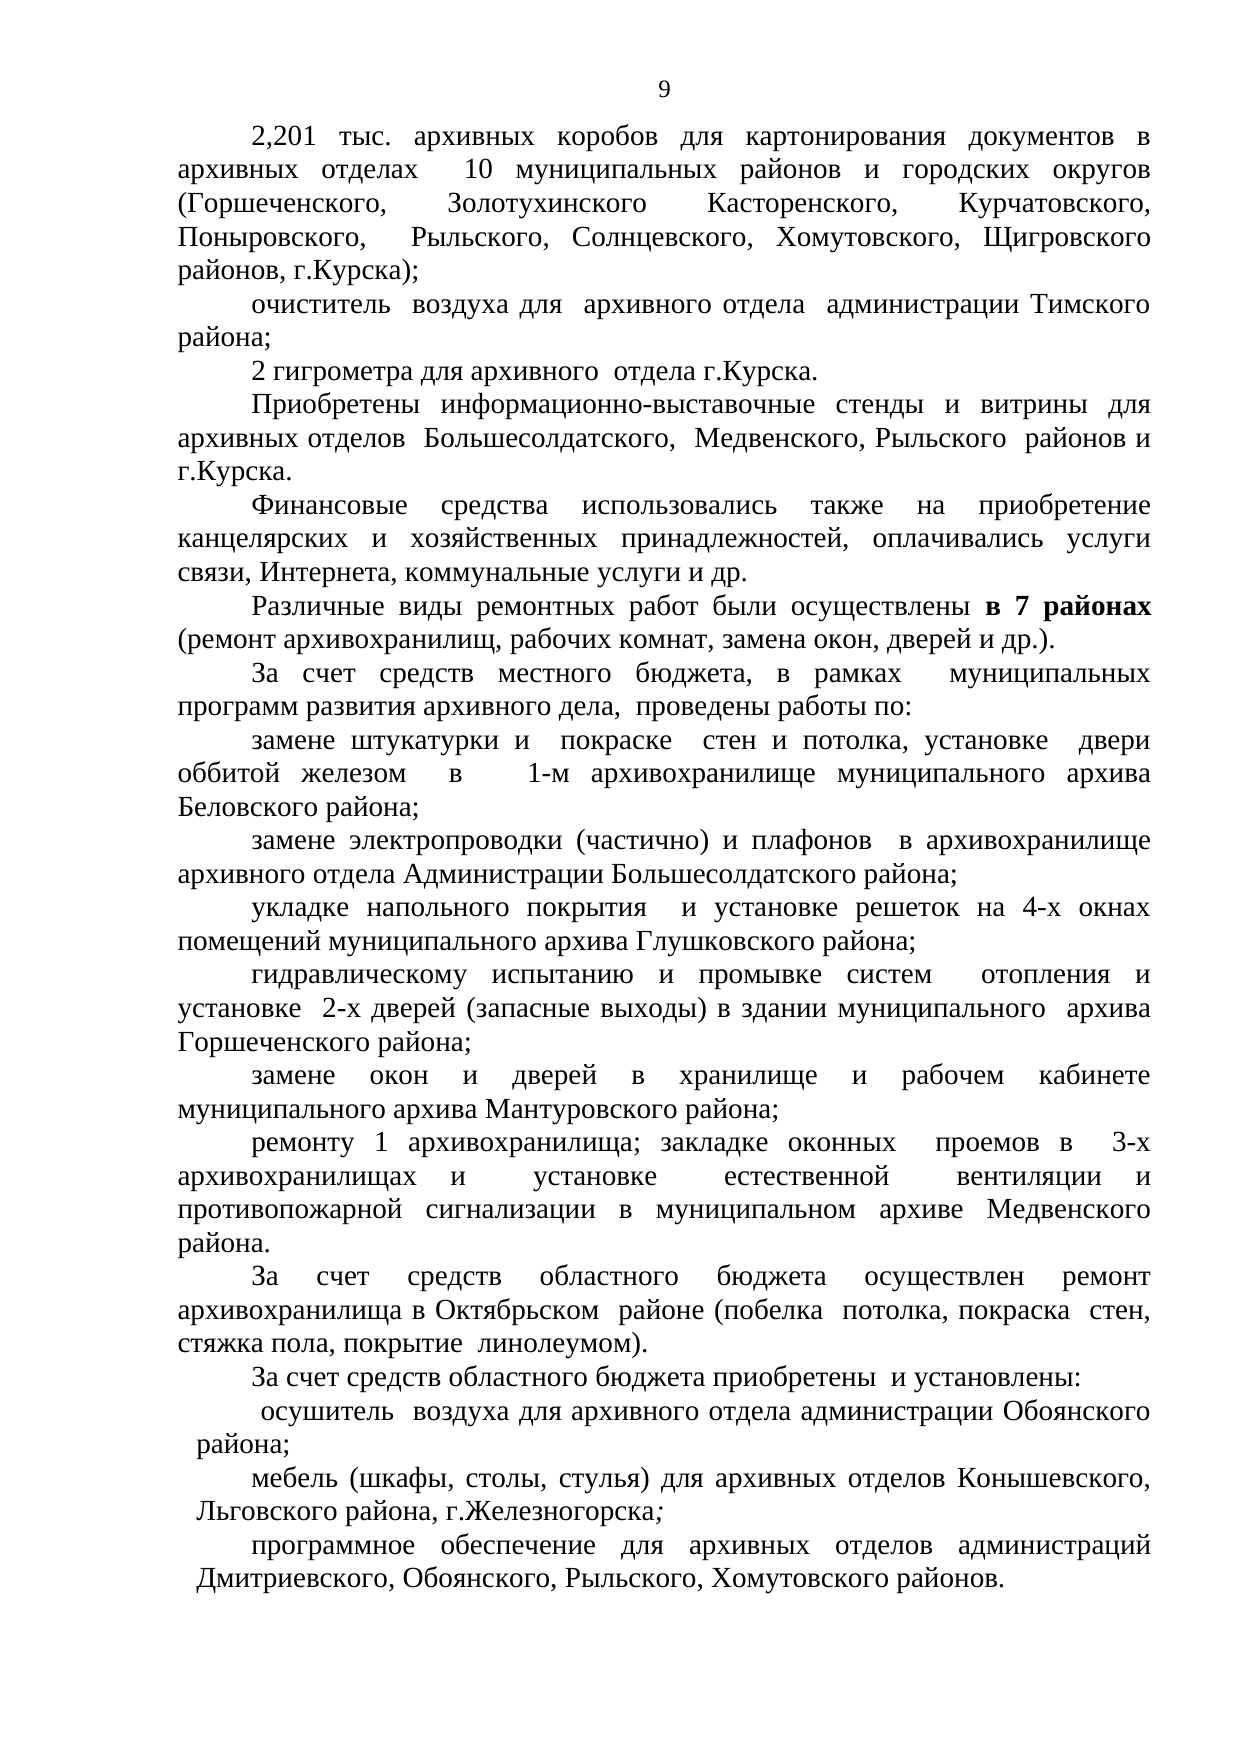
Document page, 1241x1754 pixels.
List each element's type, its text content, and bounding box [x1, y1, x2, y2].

text За счет средств местного бюджета, в рамках муниципальных программ развития архивного дела, проведены работы по: [177, 655, 1152, 722]
text программное обеспечение для архивных отделов администраций Дмитриевского, Обоянского, Рыльского, Хомутовского районов. [196, 1527, 1152, 1594]
text замене штукатурки и покраске стен и потолка, установке двери оббитой железом в 1-м архивохранилище муниципального архива Беловского района; [177, 722, 1152, 822]
text Различные виды ремонтных работ были осуществлены в 7 районах (ремонт архивохранилищ, рабочих комнат, замена окон, дверей и др.). [177, 588, 1152, 655]
text За счет средств областного бюджета приобретены и установлены: [177, 1359, 1152, 1393]
text Финансовые средства использовались также на приобретение канцелярских и хозяйственных принадлежностей, оплачивались услуги связи, Интернета, коммунальные услуги и др. [177, 487, 1152, 588]
text осушитель воздуха для архивного отдела администрации Обоянского района; [196, 1393, 1152, 1460]
text ремонту 1 архивохранилища; закладке оконных проемов в 3-х архивохранилищах и установке естественной вентиляции и противопожарной сигнализации в муниципальном архиве Медвенского района. [177, 1124, 1152, 1258]
text замене окон и дверей в хранилище и рабочем кабинете муниципального архива Мантуровского района; [177, 1057, 1152, 1124]
text 2,201 тыс. архивных коробов для картонирования документов в архивных отделах 10 муниципальных районов и городских округов (Горшеченского, Золотухинского Касторенского, Курчатовского, Поныровского, Рыльского, Солнцевского, Хомутовского, Щигровского районов, г.Курска); [177, 118, 1152, 286]
text очиститель воздуха для архивного отдела администрации Тимского района; [177, 286, 1152, 353]
text мебель (шкафы, столы, стулья) для архивных отделов Конышевского, Льговского района, г.Железногорска; [196, 1460, 1152, 1527]
text За счет средств областного бюджета осуществлен ремонт архивохранилища в Октябрьском районе (побелка потолка, покраска стен, стяжка пола, покрытие линолеумом). [177, 1258, 1152, 1359]
text Приобретены информационно-выставочные стенды и витрины для архивных отделов Большесолдатского, Медвенского, Рыльского районов и г.Курска. [177, 386, 1152, 487]
text укладке напольного покрытия и установке решеток на 4-х окнах помещений муниципального архива Глушковского района; [177, 889, 1152, 957]
text 2 гигрометра для архивного отдела г.Курска. [177, 353, 1152, 386]
text замене электропроводки (частично) и плафонов в архивохранилище архивного отдела Администрации Большесолдатского района; [177, 822, 1152, 889]
text гидравлическому испытанию и промывке систем отопления и установке 2-х дверей (запасные выходы) в здании муниципального архива Горшеченского района; [177, 957, 1152, 1057]
